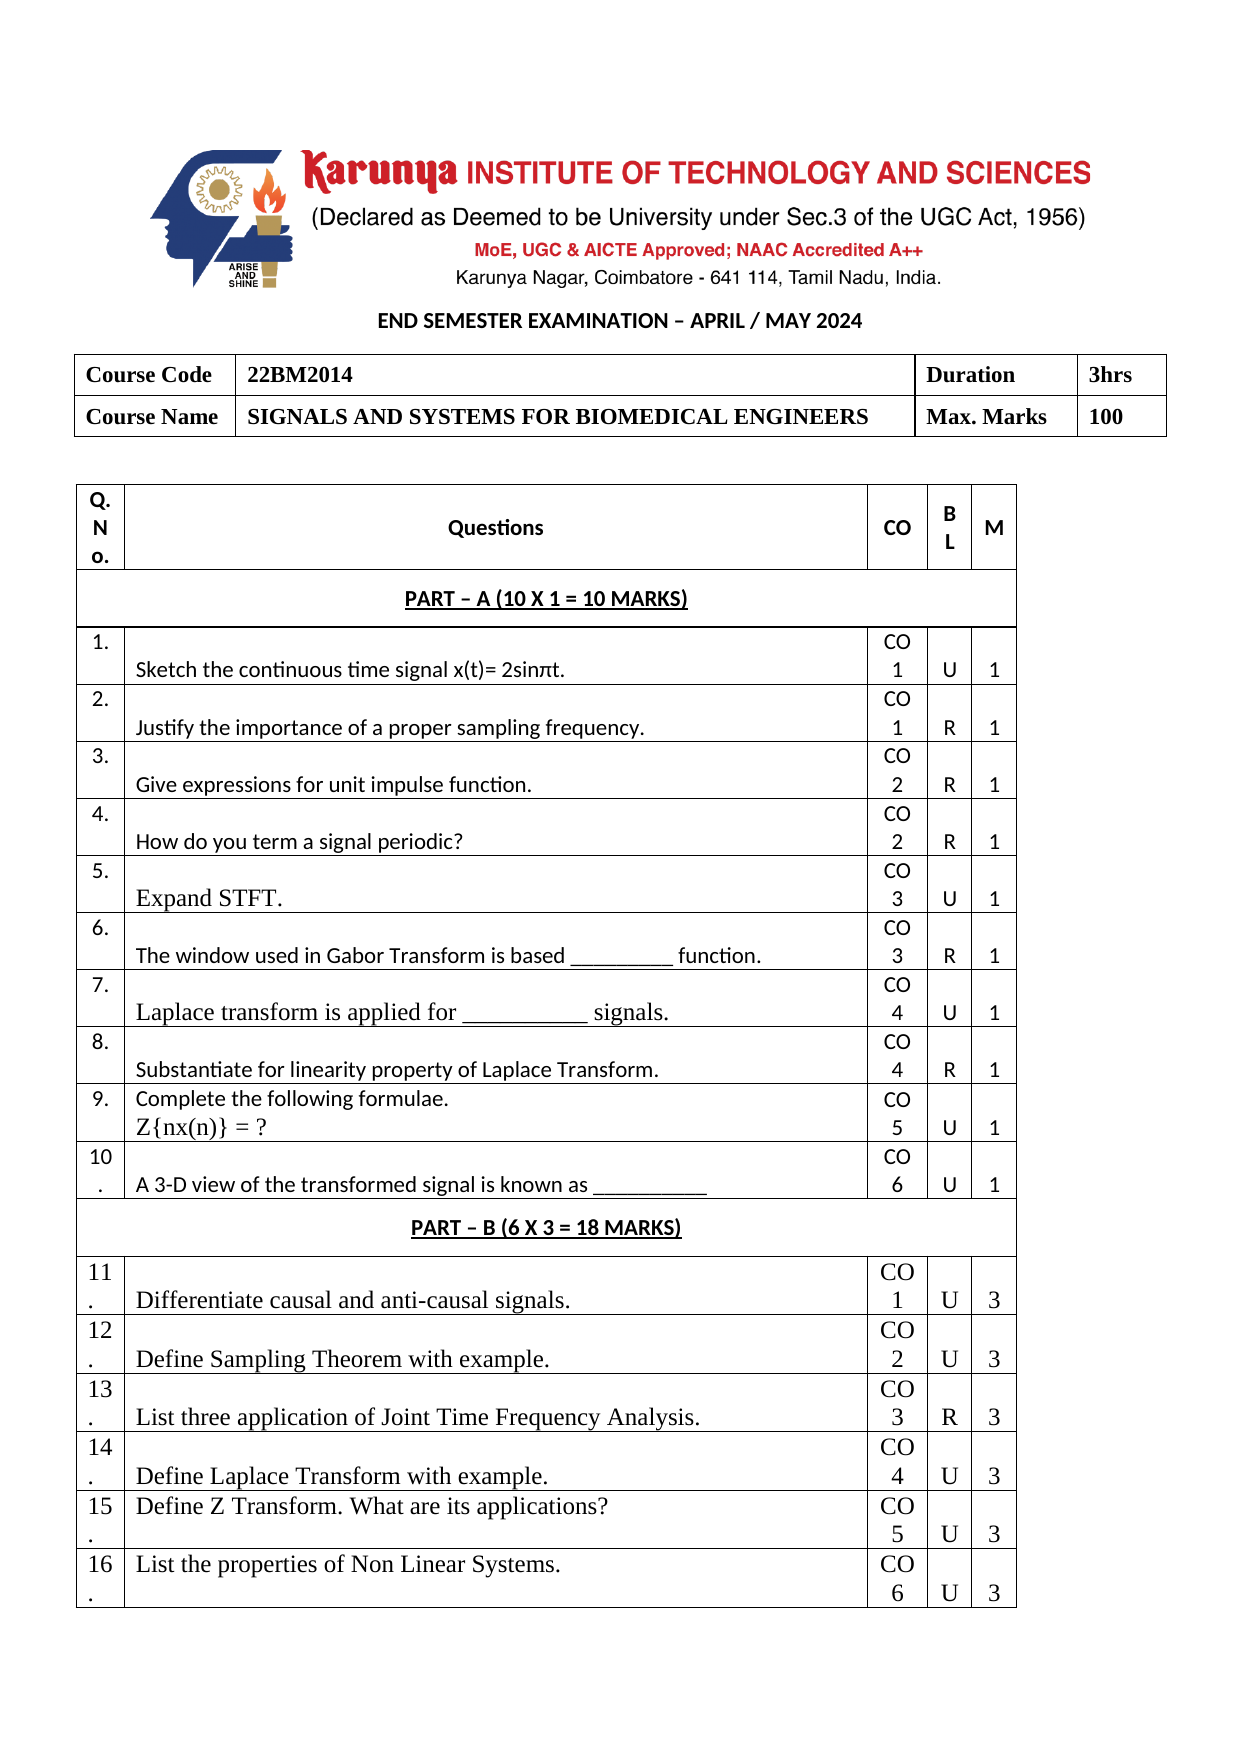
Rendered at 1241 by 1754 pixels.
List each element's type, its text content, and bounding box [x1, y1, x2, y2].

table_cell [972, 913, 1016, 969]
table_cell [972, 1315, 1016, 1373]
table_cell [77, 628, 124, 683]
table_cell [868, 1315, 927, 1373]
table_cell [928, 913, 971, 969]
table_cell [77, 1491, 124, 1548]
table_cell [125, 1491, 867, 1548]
text END SEMESTER EXAMINATION – APRIL / MAY 2024 [150, 307, 1090, 334]
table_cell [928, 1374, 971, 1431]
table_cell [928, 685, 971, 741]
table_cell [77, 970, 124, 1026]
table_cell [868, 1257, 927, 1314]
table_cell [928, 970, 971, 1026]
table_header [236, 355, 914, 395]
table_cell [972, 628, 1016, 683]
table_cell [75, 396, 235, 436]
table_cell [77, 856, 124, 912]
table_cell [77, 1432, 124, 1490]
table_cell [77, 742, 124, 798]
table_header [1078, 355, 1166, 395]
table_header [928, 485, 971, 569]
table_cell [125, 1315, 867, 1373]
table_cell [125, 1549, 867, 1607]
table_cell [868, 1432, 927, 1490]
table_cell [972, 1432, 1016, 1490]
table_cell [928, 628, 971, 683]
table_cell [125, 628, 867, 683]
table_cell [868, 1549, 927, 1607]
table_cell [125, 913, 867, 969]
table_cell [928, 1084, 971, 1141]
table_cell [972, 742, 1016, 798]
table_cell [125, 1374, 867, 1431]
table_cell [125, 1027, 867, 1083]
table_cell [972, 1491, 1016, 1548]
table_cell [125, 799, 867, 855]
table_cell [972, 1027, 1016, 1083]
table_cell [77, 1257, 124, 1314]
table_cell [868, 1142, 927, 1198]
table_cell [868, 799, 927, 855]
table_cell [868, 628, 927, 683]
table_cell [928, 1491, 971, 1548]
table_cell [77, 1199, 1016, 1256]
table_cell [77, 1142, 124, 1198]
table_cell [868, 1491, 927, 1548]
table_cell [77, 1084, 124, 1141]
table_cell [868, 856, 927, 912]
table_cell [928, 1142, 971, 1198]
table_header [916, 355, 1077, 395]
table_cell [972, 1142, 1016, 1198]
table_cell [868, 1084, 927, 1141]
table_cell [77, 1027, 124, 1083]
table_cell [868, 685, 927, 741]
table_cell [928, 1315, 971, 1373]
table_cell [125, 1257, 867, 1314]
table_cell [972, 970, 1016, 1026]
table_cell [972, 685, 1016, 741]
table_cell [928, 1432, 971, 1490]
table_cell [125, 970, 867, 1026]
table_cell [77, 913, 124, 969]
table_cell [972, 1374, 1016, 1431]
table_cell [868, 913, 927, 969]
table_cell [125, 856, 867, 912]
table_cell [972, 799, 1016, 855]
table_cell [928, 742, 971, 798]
picture [150, 150, 1091, 288]
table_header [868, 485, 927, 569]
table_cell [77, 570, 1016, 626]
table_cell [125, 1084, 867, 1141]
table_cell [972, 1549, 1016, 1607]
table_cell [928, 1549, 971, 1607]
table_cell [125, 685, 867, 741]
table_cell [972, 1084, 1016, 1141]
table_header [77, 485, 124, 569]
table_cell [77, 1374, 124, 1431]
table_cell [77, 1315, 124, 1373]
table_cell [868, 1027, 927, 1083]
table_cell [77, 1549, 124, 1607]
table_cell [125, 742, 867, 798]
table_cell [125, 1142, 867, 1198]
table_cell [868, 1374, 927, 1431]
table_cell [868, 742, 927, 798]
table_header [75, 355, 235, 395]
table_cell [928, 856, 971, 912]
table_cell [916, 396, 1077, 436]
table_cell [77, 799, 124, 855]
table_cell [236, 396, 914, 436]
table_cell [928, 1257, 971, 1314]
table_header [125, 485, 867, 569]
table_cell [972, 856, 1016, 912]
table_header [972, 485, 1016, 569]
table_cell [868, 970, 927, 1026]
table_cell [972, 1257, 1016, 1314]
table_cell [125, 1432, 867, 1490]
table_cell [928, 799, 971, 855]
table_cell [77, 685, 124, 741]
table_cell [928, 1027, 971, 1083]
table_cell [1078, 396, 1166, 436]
